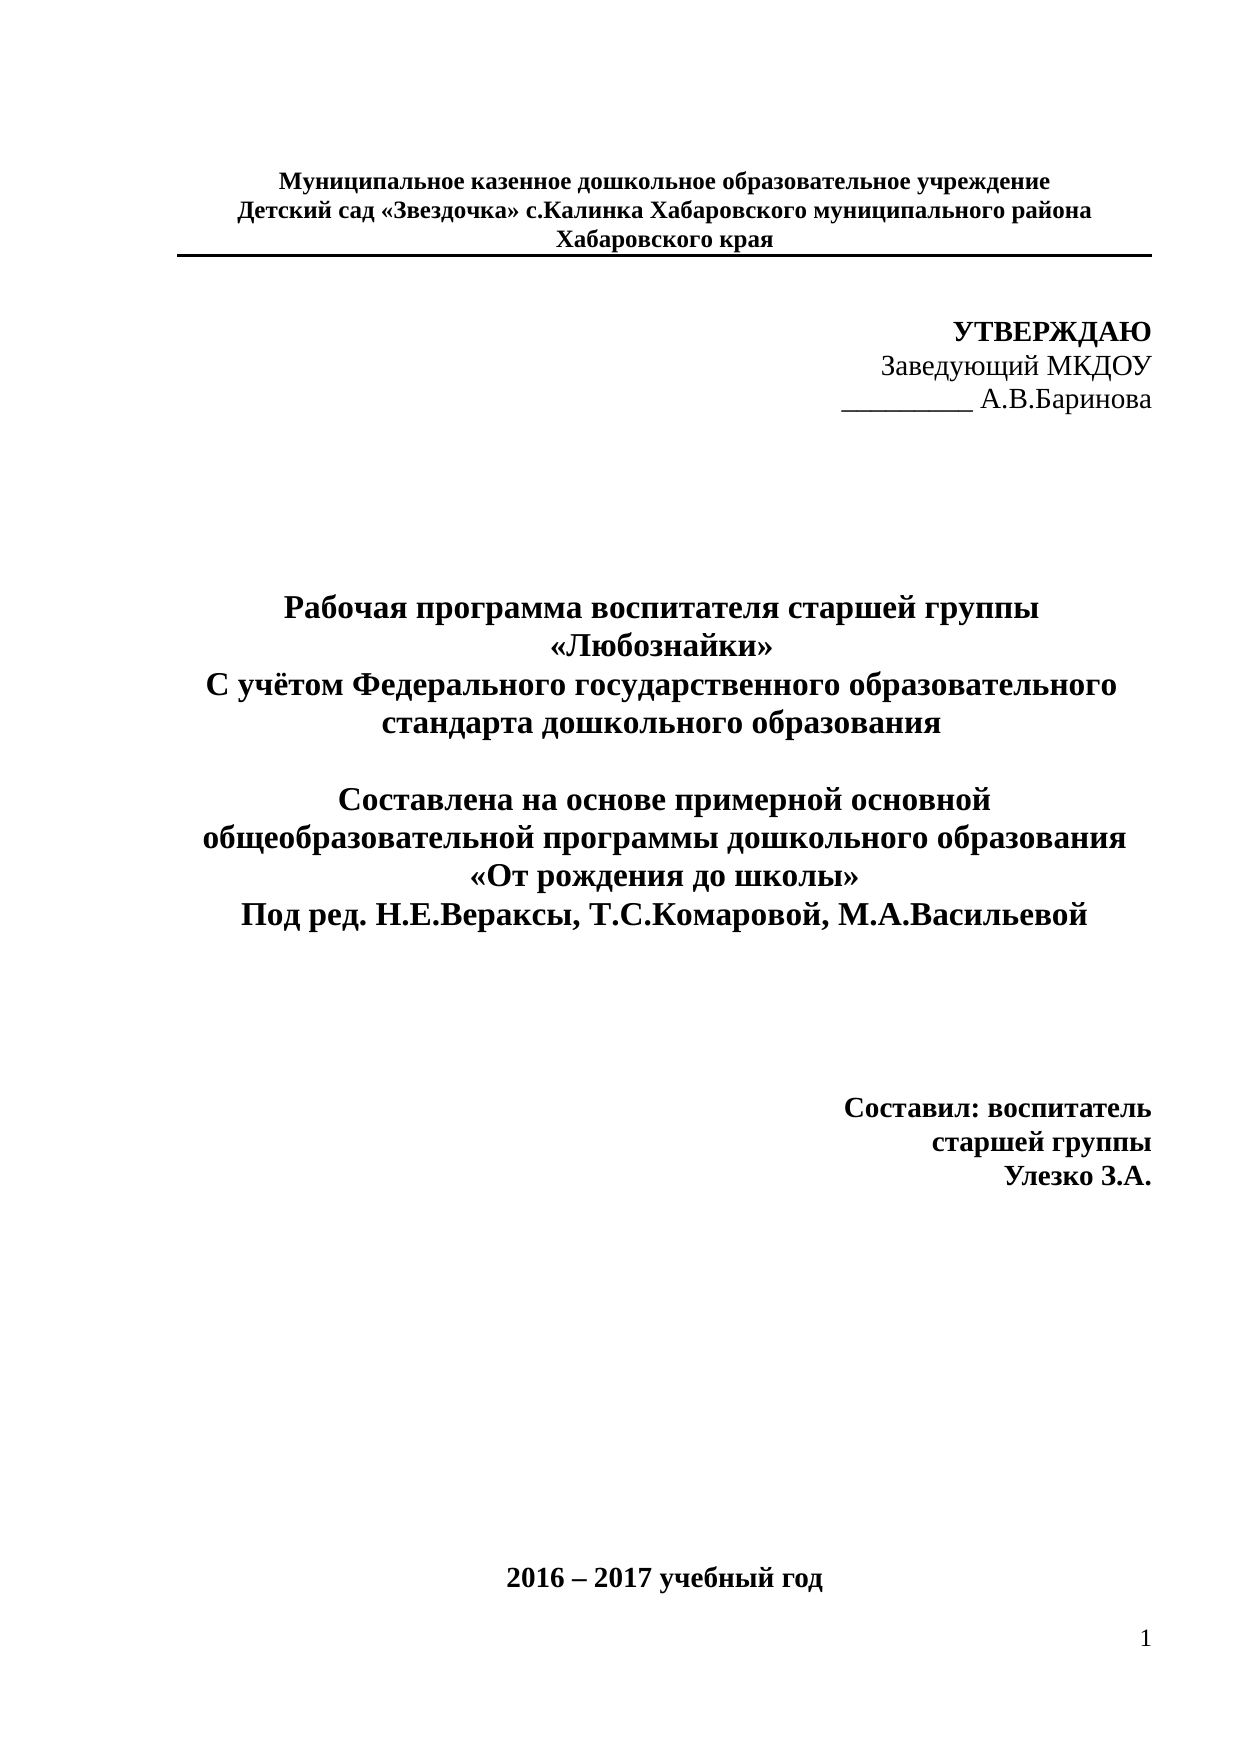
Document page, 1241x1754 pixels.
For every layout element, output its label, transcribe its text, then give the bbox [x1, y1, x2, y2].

text Составил: воспитатель [177, 1091, 1152, 1124]
text УТВЕРЖДАЮ [177, 314, 1152, 348]
text Под ред. Н.Е.Вераксы, Т.С.Комаровой, М.А.Васильевой [183, 894, 1146, 932]
text Муниципальное казенное дошкольное образовательное учреждение [177, 166, 1152, 195]
text старшей группы [177, 1124, 1152, 1158]
text Улезко З.А. [177, 1158, 1152, 1191]
text _________ А.В.Баринова [177, 381, 1152, 415]
text Рабочая программа воспитателя старшей группы «Любознайки» [177, 587, 1146, 664]
text 2016 – 2017 учебный год [177, 1560, 1152, 1594]
text С учётом Федерального государственного образовательного стандарта дошкольного образования [177, 664, 1146, 741]
text Заведующий МКДОУ [177, 348, 1152, 381]
text Детский сад «Звездочка» с.Калинка Хабаровского муниципального района Хабаровского края [177, 195, 1152, 254]
text Составлена на основе примерной основной общеобразовательной программы дошкольного образования «От рождения до школы» [183, 779, 1146, 894]
